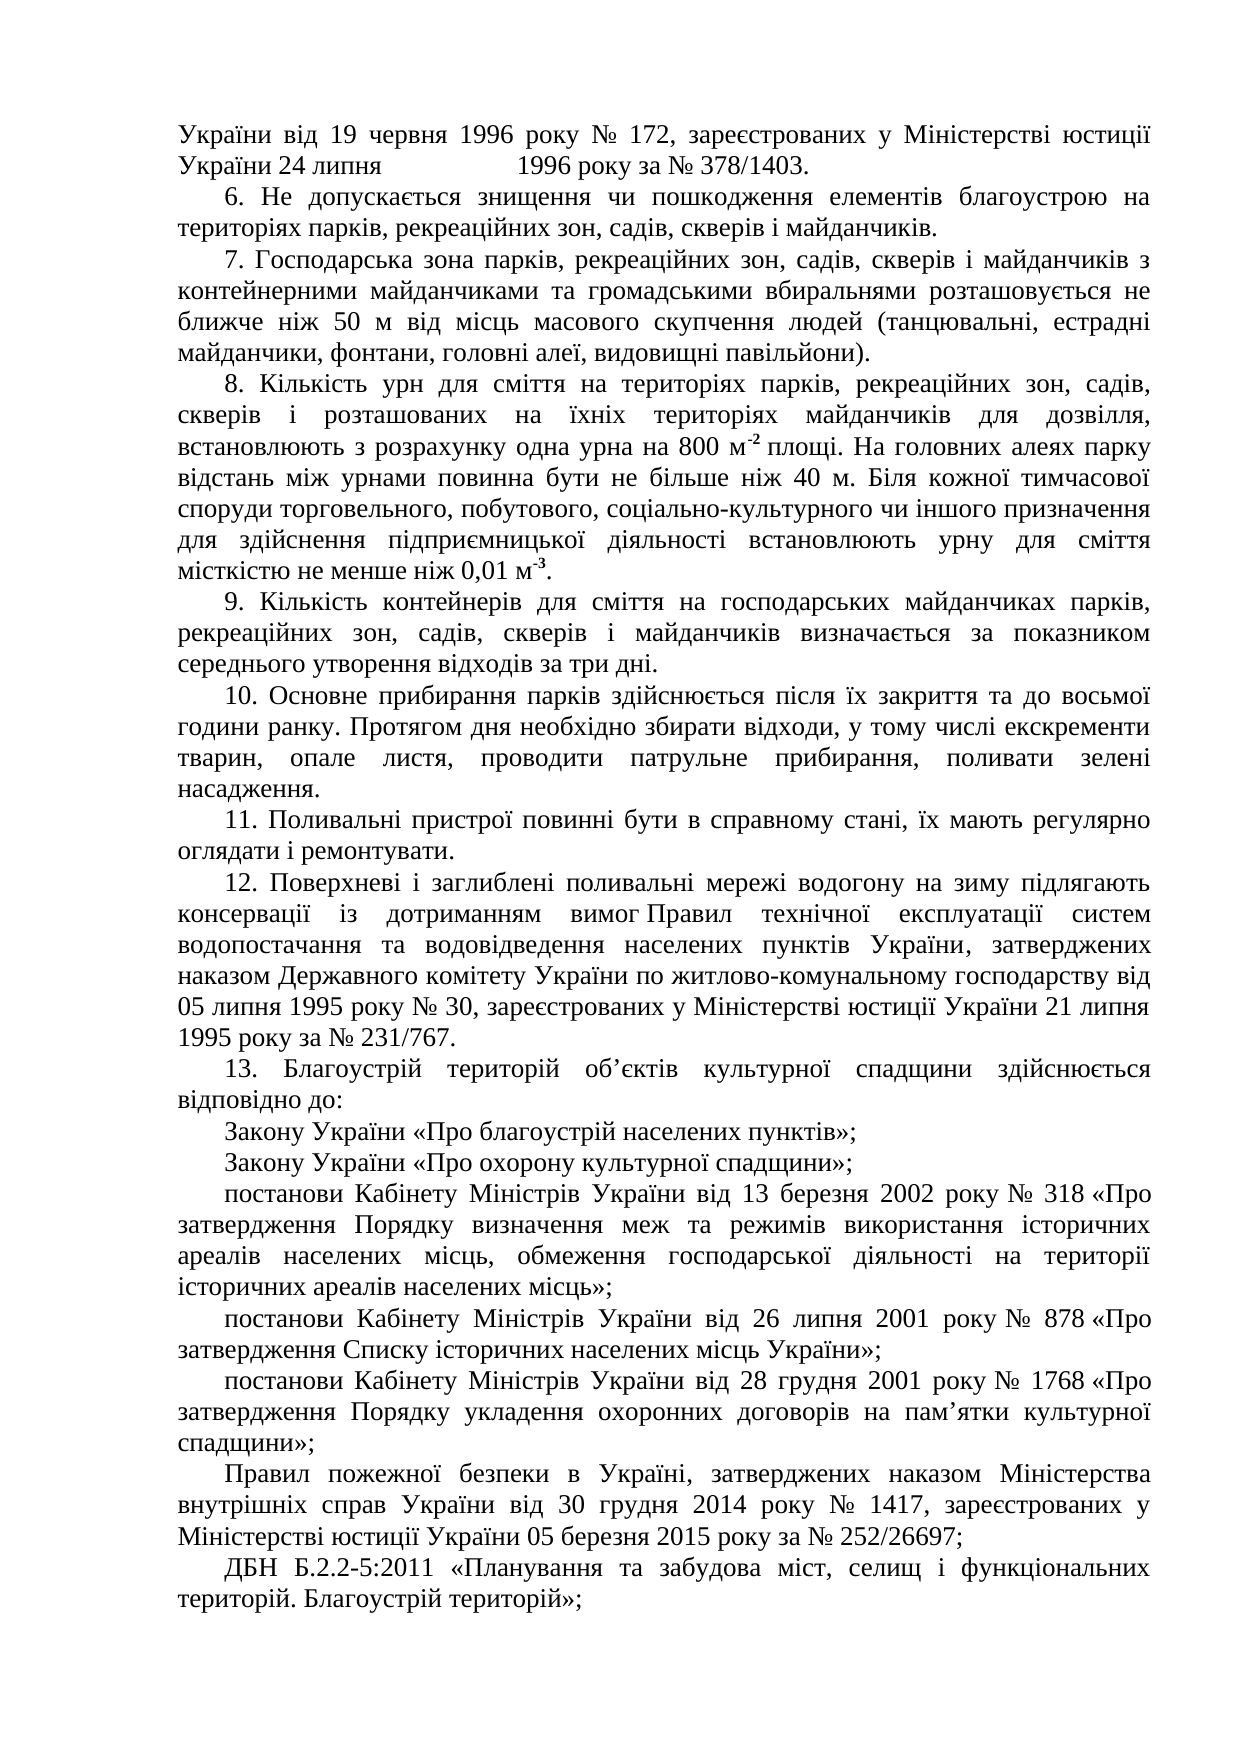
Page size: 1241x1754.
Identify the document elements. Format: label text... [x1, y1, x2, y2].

text постанови Кабінету Міністрів України від 26 липня 2001 року № 878 «Про затвердження Списку історичних населених місць України»; [177, 1302, 1152, 1364]
text 13. Благоустрій територій об’єктів культурної спадщини здійснюється відповідно до: [177, 1052, 1152, 1115]
text постанови Кабінету Міністрів України від 13 березня 2002 року № 318 «Про затвердження Порядку визначення меж та режимів використання історичних ареалів населених місць, обмеження господарської діяльності на території історичних ареалів населених місць»; [177, 1177, 1152, 1302]
text 7. Господарська зона парків, рекреаційних зон, садів, скверів і майданчиків з контейнерними майданчиками та громадськими вбиральнями розташовується не ближче ніж 50 м від місць масового скупчення людей (танцювальні, естрадні майданчики, фонтани, головні алеї, видовищні павільйони). [177, 243, 1152, 367]
text ДБН Б.2.2-5:2011 «Планування та забудова міст, селищ і функціональних територій. Благоустрій територій»; [177, 1551, 1152, 1613]
text 6. Не допускається знищення чи пошкодження елементів благоустрою на територіях парків, рекреаційних зон, садів, скверів і майданчиків. [177, 180, 1152, 243]
text Закону України «Про благоустрій населених пунктів»; [177, 1115, 1152, 1146]
text 10. Основне прибирання парків здійснюється після їх закриття та до восьмої години ранку. Протягом дня необхідно збирати відходи, у тому числі екскременти тварин, опале листя, проводити патрульне прибирання, поливати зелені насадження. [177, 679, 1152, 803]
text 12. Поверхневі і заглиблені поливальні мережі водогону на зиму підлягають консервації із дотриманням вимог Правил технічної експлуатації систем водопостачання та водовідведення населених пунктів України, затверджених наказом Державного комітету України по житлово-комунальному господарству від 05 липня 1995 року № 30, зареєстрованих у Міністерстві юстиції України 21 липня 1995 року за № 231/767. [177, 866, 1152, 1052]
text постанови Кабінету Міністрів України від 28 грудня 2001 року № 1768 «Про затвердження Порядку укладення охоронних договорів на пам’ятки культурної спадщини»; [177, 1364, 1152, 1457]
text Правил пожежної безпеки в Україні, затверджених наказом Міністерства внутрішніх справ України від 30 грудня 2014 року № 1417, зареєстрованих у Міністерстві юстиції України 05 березня 2015 року за № 252/26697; [177, 1457, 1152, 1551]
text Закону України «Про охорону культурної спадщини»; [177, 1146, 1152, 1177]
text 8. Кількість урн для сміття на територіях парків, рекреаційних зон, садів, скверів і розташованих на їхніх територіях майданчиків для дозвілля, встановлюють з розрахунку одна урна на 800 м-2 площі. На головних алеях парку відстань між урнами повинна бути не більше ніж 40 м. Біля кожної тимчасової споруди торговельного, побутового, соціально-культурного чи іншого призначення для здійснення підприємницької діяльності встановлюють урну для сміття місткістю не менше ніж 0,01 м-3. [177, 367, 1152, 585]
text 11. Поливальні пристрої повинні бути в справному стані, їх мають регулярно оглядати і ремонтувати. [177, 803, 1152, 866]
text 9. Кількість контейнерів для сміття на господарських майданчиках парків, рекреаційних зон, садів, скверів і майданчиків визначається за показником середнього утворення відходів за три дні. [177, 585, 1152, 679]
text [177, 118, 1152, 180]
